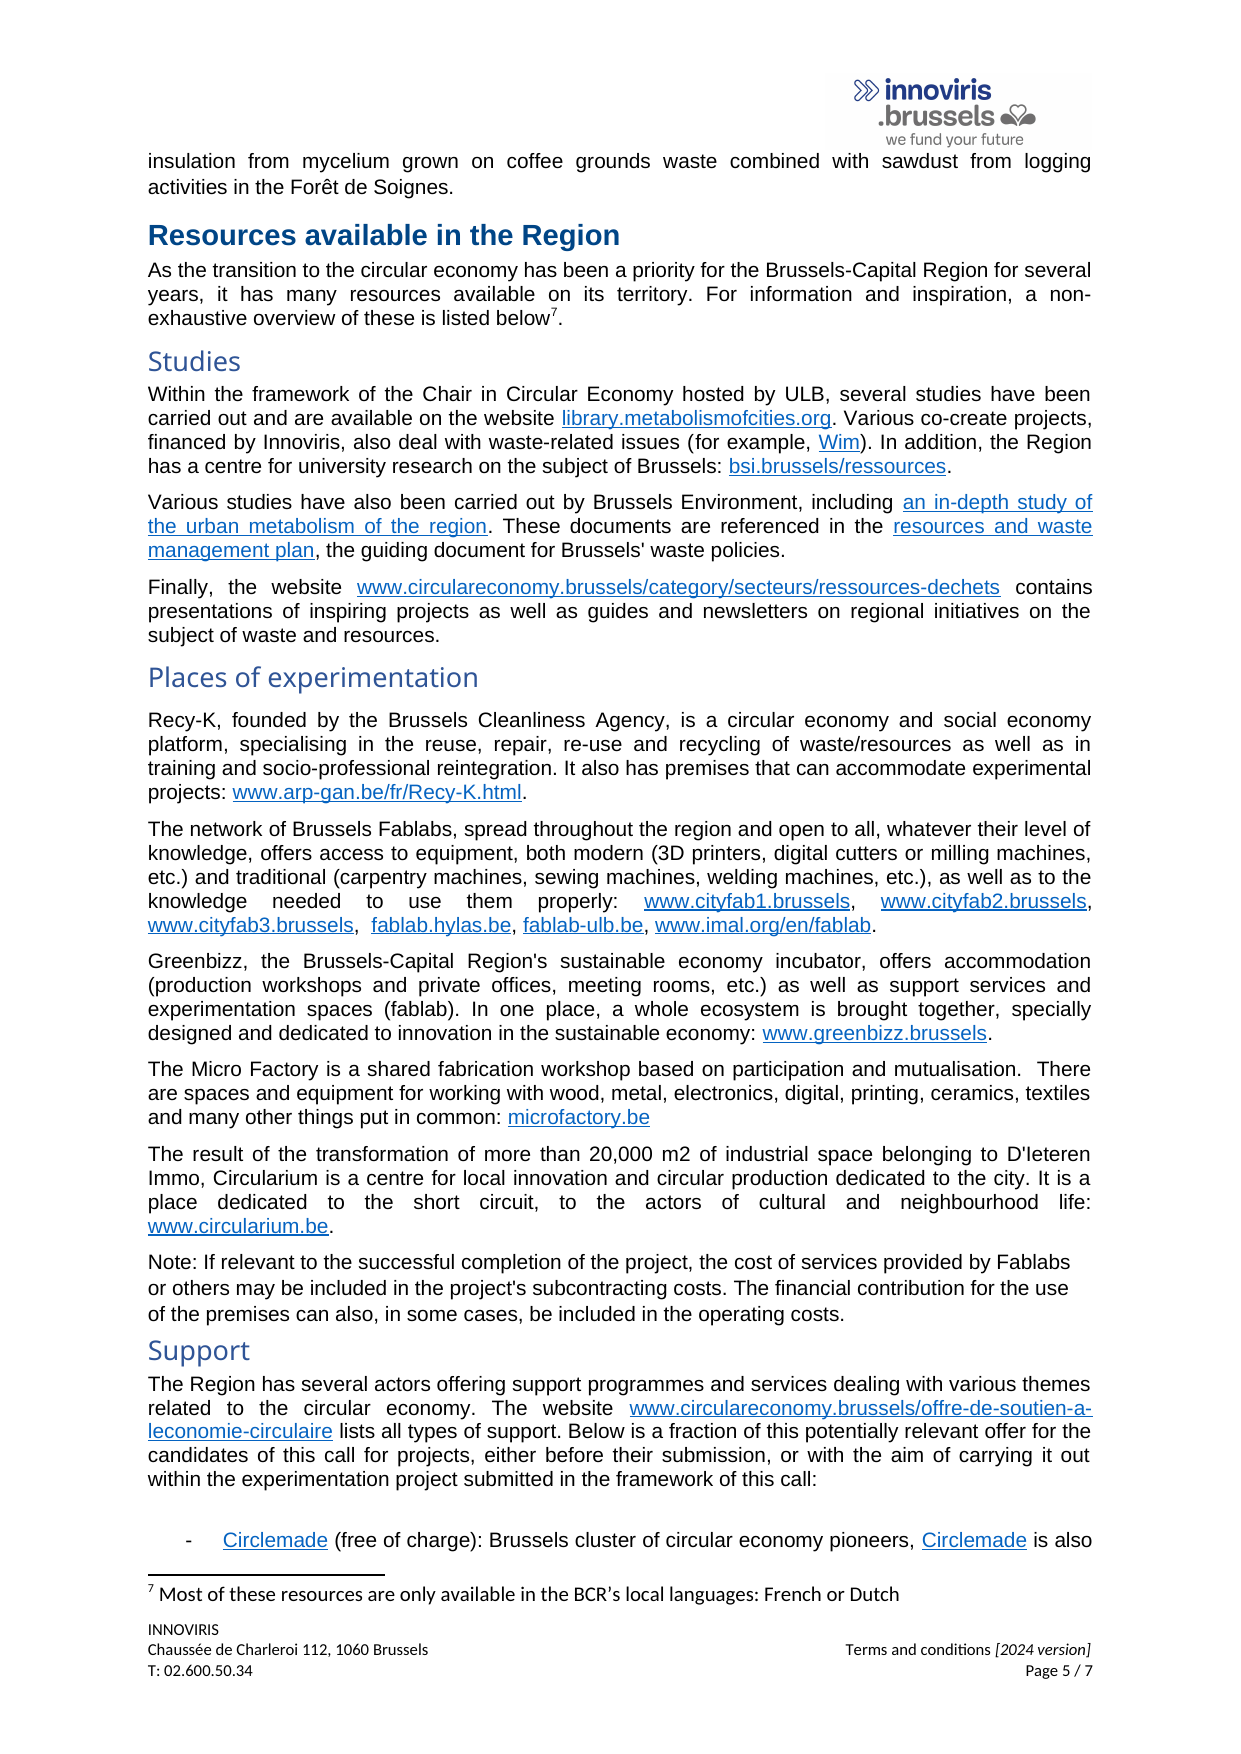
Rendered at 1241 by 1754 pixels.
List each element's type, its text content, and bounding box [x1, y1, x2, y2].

subtitle Support [148, 1332, 1092, 1368]
text The network of Brussels Fablabs, spread throughout the region and open to all, whatever their level of knowledge, offers access to equipment, both modern (3D printers, digital cutters or milling machines, etc.) and traditional (carpentry machines, sewing machines, welding machines, etc.), as well as to the knowledge needed to use them properly: www.cityfab1.brussels, www.cityfab2.brussels, www.cityfab3.brussels, fablab.hylas.be, fablab-ulb.be, www.imal.org/en/fablab. [148, 817, 1092, 936]
text Resources available in the Region [148, 218, 1092, 251]
subtitle Studies [148, 342, 1092, 379]
text The Micro Factory is a shared fabrication workshop based on participation and mutualisation. There are spaces and equipment for working with wood, metal, electronics, digital, printing, ceramics, textiles and many other things put in common: microfactory.be [148, 1057, 1092, 1129]
text The Region has several actors offering support programmes and services dealing with various themes related to the circular economy. The website www.circulareconomy.brussels/offre-de-soutien-a-leconomie-circulaire lists all types of support. Below is a fraction of this potentially relevant offer for the candidates of this call for projects, either before their submission, or with the aim of carrying it out within the experimentation project submitted in the framework of this call: [148, 1371, 1092, 1491]
text The result of the transformation of more than 20,000 m2 of industrial space belonging to D'Ieteren Immo, Circularium is a centre for local innovation and circular production dedicated to the city. It is a place dedicated to the short circuit, to the actors of cultural and neighbourhood life: www.circularium.be. [148, 1142, 1092, 1237]
text Recy-K, founded by the Brussels Cleanliness Agency, is a circular economy and social economy platform, specialising in the reuse, repair, re-use and recycling of waste/resources as well as in training and socio-professional reintegration. It also has premises that can accommodate experimental projects: www.arp-gan.be/fr/Recy-K.html. [148, 708, 1092, 804]
text As the transition to the circular economy has been a priority for the Brussels-Capital Region for several years, it has many resources available on its territory. For information and inspiration, a non-exhaustive overview of these is listed below. [148, 258, 1092, 329]
text Greenbizz, the Brussels-Capital Region's sustainable economy incubator, offers accommodation (production workshops and private offices, meeting rooms, etc.) as well as support services and experimentation spaces (fablab). In one place, a whole ecosystem is brought together, specially designed and dedicated to innovation in the sustainable economy: www.greenbizz.brussels. [148, 949, 1092, 1045]
text Places of experimentation [148, 659, 1092, 696]
text Within the framework of the Chair in Circular Economy hosted by ULB, several studies have been carried out and are available on the website library.metabolismofcities.org. Various co-create projects, financed by Innoviris, also deal with waste-related issues (for example, Wim). In addition, the Region has a centre for university research on the subject of Brussels: bsi.brussels/ressources. [148, 382, 1092, 478]
picture [825, 73, 1093, 150]
subtitle Note: If relevant to the successful completion of the project, the cost of services provided by Fablabs or others may be included in the project's subcontracting costs. The financial contribution for the use of the premises can also, in some cases, be included in the operating costs. [148, 1250, 1092, 1326]
text Finally, the website www.circulareconomy.brussels/category/secteurs/ressources-dechets contains presentations of inspiring projects as well as guides and newsletters on regional initiatives on the subject of waste and resources. [148, 574, 1092, 646]
text Various studies have also been carried out by Brussels Environment, including an in-depth study of the urban metabolism of the region. These documents are referenced in the resources and waste management plan, the guiding document for Brussels' waste policies. [148, 490, 1092, 562]
